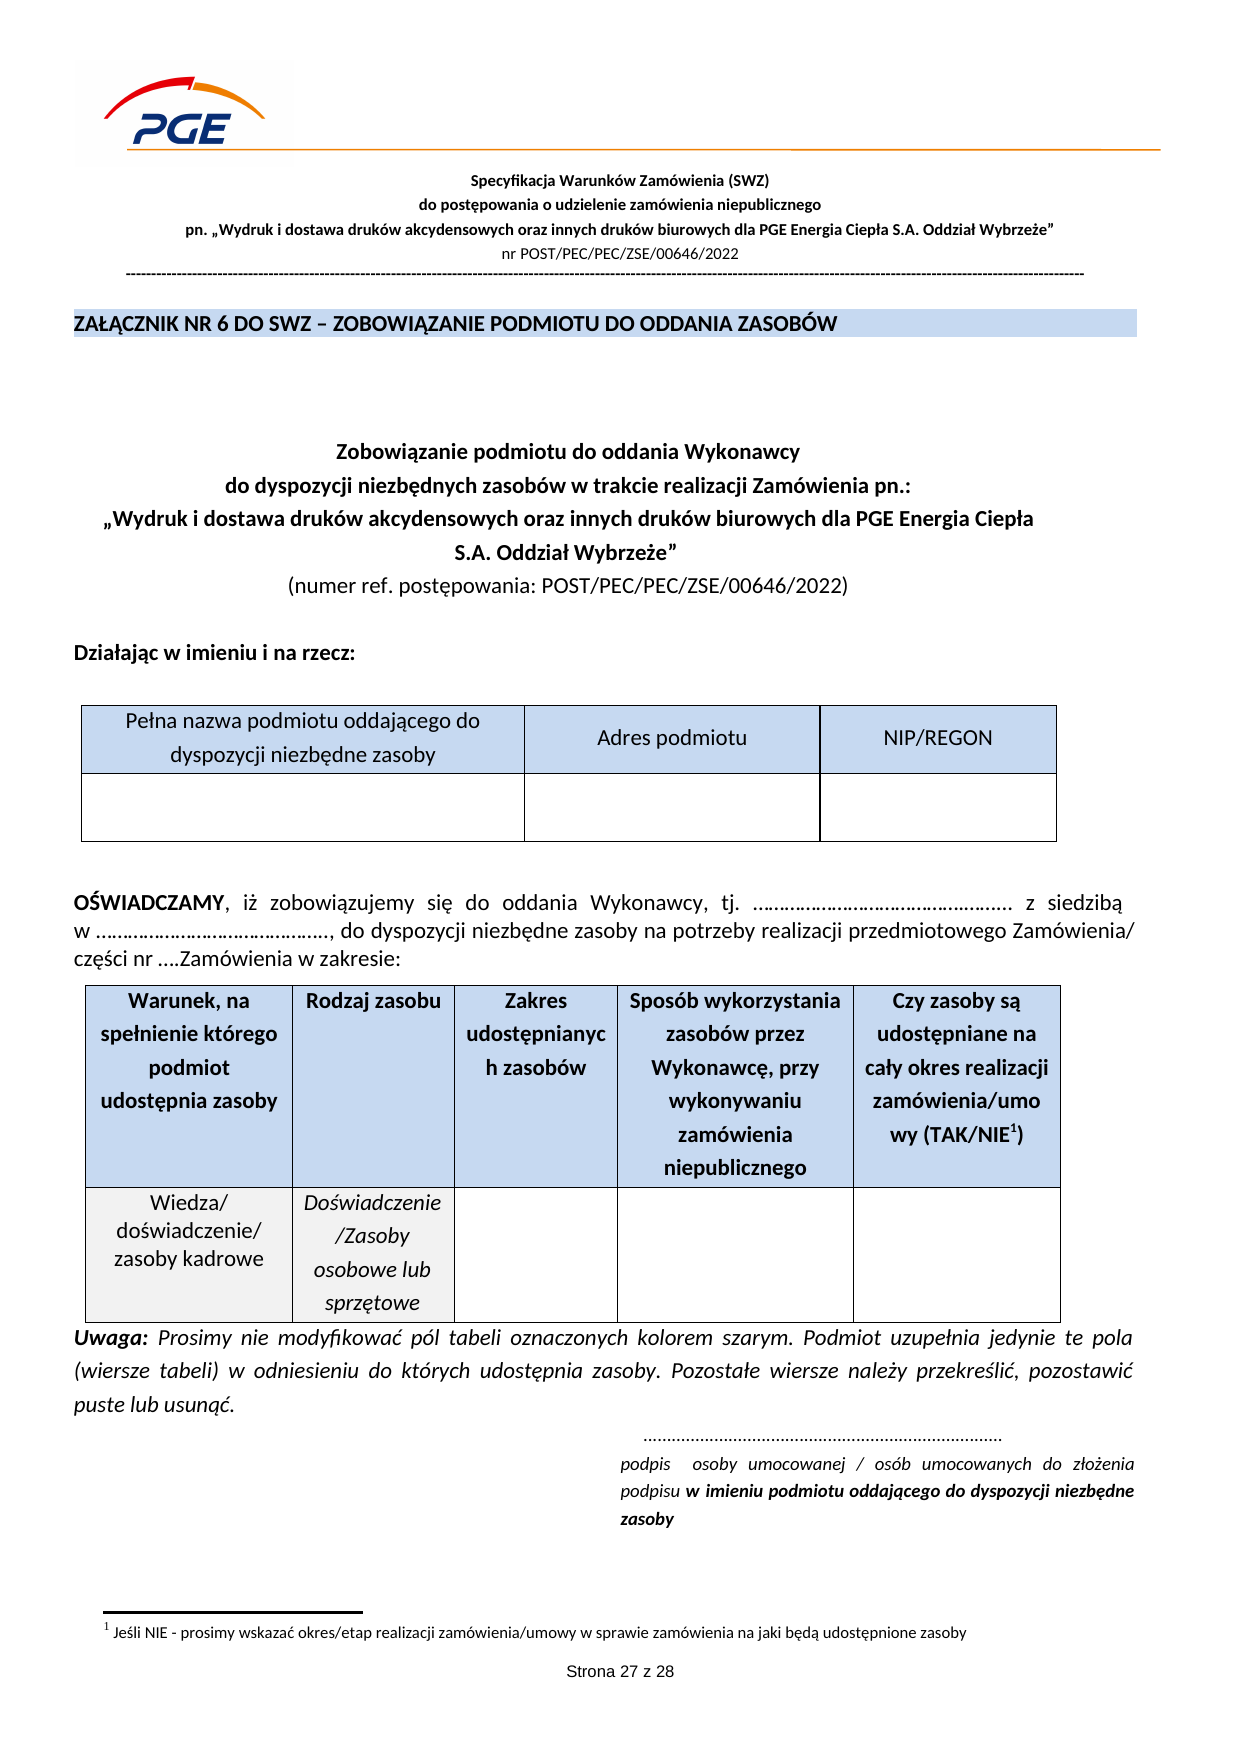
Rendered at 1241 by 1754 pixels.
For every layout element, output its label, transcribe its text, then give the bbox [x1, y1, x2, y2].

table_header Warunek, na spełnienie którego podmiot udostępnia zasoby [86, 986, 292, 1187]
table_header Zobowiązanie podmiotu do oddania Wykonawcy do dyspozycji niezbędnych zasobów w trakcie realizacji Zamówienia pn.: „Wydruk i dostawa druków akcydensowych oraz innych druków biurowych dla PGE Energia Ciepła S.A. Oddział Wybrzeże” (numer ref. postępowania: POST/PEC/PEC/ZSE/00646/2022) [81, 438, 1056, 638]
text Uwaga: Prosimy nie modyfikować pól tabeli oznaczonych kolorem szarym. Podmiot uzupełnia jedynie te pola (wiersze tabeli) w odniesieniu do których udostępnia zasoby. Pozostałe wiersze należy przekreślić, pozostawić puste lub usunąć. [74, 1323, 1137, 1418]
picture [75, 60, 294, 167]
table_header Rodzaj zasobu [293, 986, 454, 1187]
table_header Sposób wykorzystania zasobów przez Wykonawcę, przy wykonywaniu zamówienia niepublicznego [618, 986, 853, 1187]
table_cell [82, 774, 524, 841]
table_cell [525, 774, 819, 841]
table_header Pełna nazwa podmiotu oddającego do dyspozycji niezbędne zasoby [82, 706, 524, 773]
table_cell [618, 1188, 853, 1322]
table_cell Wiedza/doświadczenie/zasoby kadrowe [86, 1188, 292, 1322]
table_header Adres podmiotu [525, 706, 819, 773]
table_cell [455, 1188, 617, 1322]
table_header NIP/REGON [821, 706, 1056, 773]
table_cell Doświadczenie/Zasoby osobowe lub sprzętowe [293, 1188, 454, 1322]
text OŚWIADCZAMY, iż zobowiązujemy się do oddania Wykonawcy, tj. ………………………………….……... z siedzibą w …………………………………….., do dyspozycji niezbędne zasoby na potrzeby realizacji przedmiotowego Zamówienia/ części nr ….Zamówienia w zakresie: [74, 888, 1137, 972]
table_cell [821, 774, 1056, 841]
table_cell [854, 1188, 1060, 1322]
subtitle ZAŁĄCZNIK NR 6 DO SWZ – ZOBOWIĄZANIE PODMIOTU DO ODDANIA ZASOBÓW [74, 309, 1137, 337]
text podpis osoby umocowanej / osób umocowanych do złożenia podpisu w imieniu podmiotu oddającego do dyspozycji niezbędne zasoby [620, 1452, 1137, 1529]
text Działając w imieniu i na rzecz: [74, 638, 1137, 666]
text ............................................................................ [74, 1423, 1137, 1446]
table_header Czy zasoby są udostępniane na cały okres realizacji zamówienia/umowy (TAK/NIE) [854, 986, 1060, 1187]
table_header Zakres udostępnianych zasobów [455, 986, 617, 1187]
